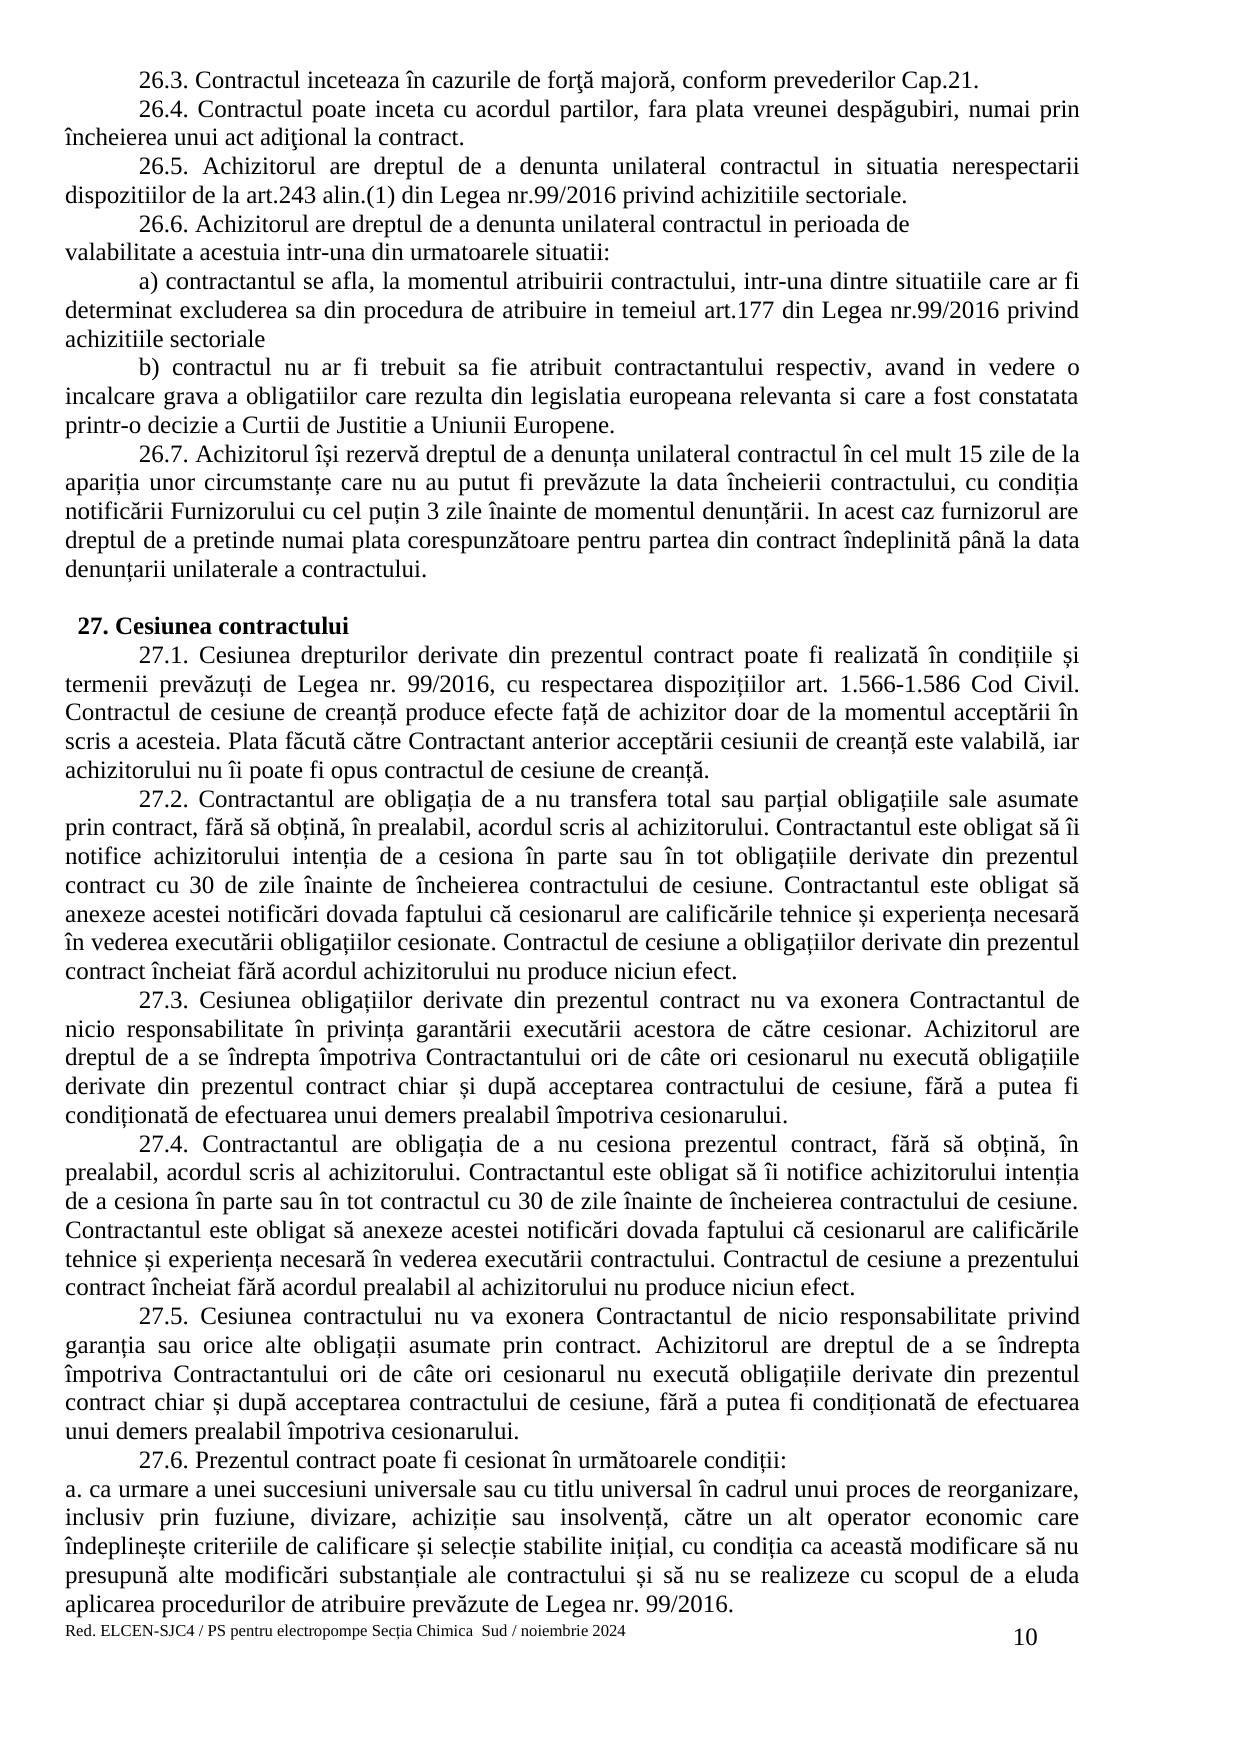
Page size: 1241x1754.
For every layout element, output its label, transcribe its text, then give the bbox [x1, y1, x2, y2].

text 26.5. Achizitorul are dreptul de a denunta unilateral contractul in situatia nerespectarii dispozitiilor de la art.243 alin.(1) din Legea nr.99/2016 privind achizitiile sectoriale. [65, 151, 1081, 209]
text 27.5. Cesiunea contractului nu va exonera Contractantul de nicio responsabilitate privind garanția sau orice alte obligații asumate prin contract. Achizitorul are dreptul de a se îndrepta împotriva Contractantului ori de câte ori cesionarul nu execută obligațiile derivate din prezentul contract chiar și după acceptarea contractului de cesiune, fără a putea fi condiționată de efectuarea unui demers prealabil împotriva cesionarului. [65, 1301, 1081, 1445]
text 27.4. Contractantul are obligația de a nu cesiona prezentul contract, fără să obțină, în prealabil, acordul scris al achizitorului. Contractantul este obligat să îi notifice achizitorului intenția de a cesiona în parte sau în tot contractul cu 30 de zile înainte de încheierea contractului de cesiune. Contractantul este obligat să anexeze acestei notificări dovada faptului că cesionarul are calificările tehnice și experiența necesară în vederea executării contractului. Contractul de cesiune a prezentului contract încheiat fără acordul prealabil al achizitorului nu produce niciun efect. [65, 1129, 1081, 1301]
text 27.3. Cesiunea obligațiilor derivate din prezentul contract nu va exonera Contractantul de nicio responsabilitate în privința garantării executării acestora de către cesionar. Achizitorul are dreptul de a se îndrepta împotriva Contractantului ori de câte ori cesionarul nu execută obligațiile derivate din prezentul contract chiar și după acceptarea contractului de cesiune, fără a putea fi condiționată de efectuarea unui demers prealabil împotriva cesionarului. [65, 985, 1081, 1129]
text valabilitate a acestuia intr-una din urmatoarele situatii: [65, 237, 1081, 266]
text 27. Cesiunea contractului [65, 611, 1081, 640]
text a) contractantul se afla, la momentul atribuirii contractului, intr-una dintre situatiile care ar fi determinat excluderea sa din procedura de atribuire in temeiul art.177 din Legea nr.99/2016 privind achizitiile sectoriale [65, 266, 1081, 352]
text 27.1. Cesiunea drepturilor derivate din prezentul contract poate fi realizată în condițiile și termenii prevăzuți de Legea nr. 99/2016, cu respectarea dispozițiilor art. 1.566-1.586 Cod Civil. Contractul de cesiune de creanță produce efecte față de achizitor doar de la momentul acceptării în scris a acesteia. Plata făcută către Contractant anterior acceptării cesiunii de creanță este valabilă, iar achizitorului nu îi poate fi opus contractul de cesiune de creanță. [65, 640, 1081, 784]
list 26.7. Achizitorul își rezervă dreptul de a denunța unilateral contractul în cel mult 15 zile de la apariția unor circumstanțe care nu au putut fi prevăzute la data încheierii contractului, cu condiția notificării Furnizorului cu cel puțin 3 zile înainte de momentul denunțării. In acest caz furnizorul are dreptul de a pretinde numai plata corespunzătoare pentru partea din contract îndeplinită până la data denunțarii unilaterale a contractului. [65, 439, 1081, 582]
text 26.4. Contractul poate inceta cu acordul partilor, fara plata vreunei despăgubiri, numai prin încheierea unui act adiţional la contract. [65, 94, 1081, 151]
text 26.3. Contractul inceteaza în cazurile de forţă majoră, conform prevederilor Cap.21. [65, 65, 1081, 94]
text 27.2. Contractantul are obligația de a nu transfera total sau parțial obligațiile sale asumate prin contract, fără să obțină, în prealabil, acordul scris al achizitorului. Contractantul este obligat să îi notifice achizitorului intenția de a cesiona în parte sau în tot obligațiile derivate din prezentul contract cu 30 de zile înainte de încheierea contractului de cesiune. Contractantul este obligat să anexeze acestei notificări dovada faptului că cesionarul are calificările tehnice și experiența necesară în vederea executării obligațiilor cesionate. Contractul de cesiune a obligațiilor derivate din prezentul contract încheiat fără acordul achizitorului nu produce niciun efect. [65, 784, 1081, 985]
text a. ca urmare a unei succesiuni universale sau cu titlu universal în cadrul unui proces de reorganizare, inclusiv prin fuziune, divizare, achiziție sau insolvență, către un alt operator economic care îndeplinește criteriile de calificare și selecție stabilite inițial, cu condiția ca această modificare să nu presupună alte modificări substanțiale ale contractului și să nu se realizeze cu scopul de a eluda aplicarea procedurilor de atribuire prevăzute de Legea nr. 99/2016. [65, 1474, 1081, 1617]
text 27.6. Prezentul contract poate fi cesionat în următoarele condiții: [65, 1445, 1081, 1474]
text 26.6. Achizitorul are dreptul de a denunta unilateral contractul in perioada de [65, 209, 1081, 237]
text b) contractul nu ar fi trebuit sa fie atribuit contractantului respectiv, avand in vedere o incalcare grava a obligatiilor care rezulta din legislatia europeana relevanta si care a fost constatata printr-o decizie a Curtii de Justitie a Uniunii Europene. [65, 352, 1081, 439]
